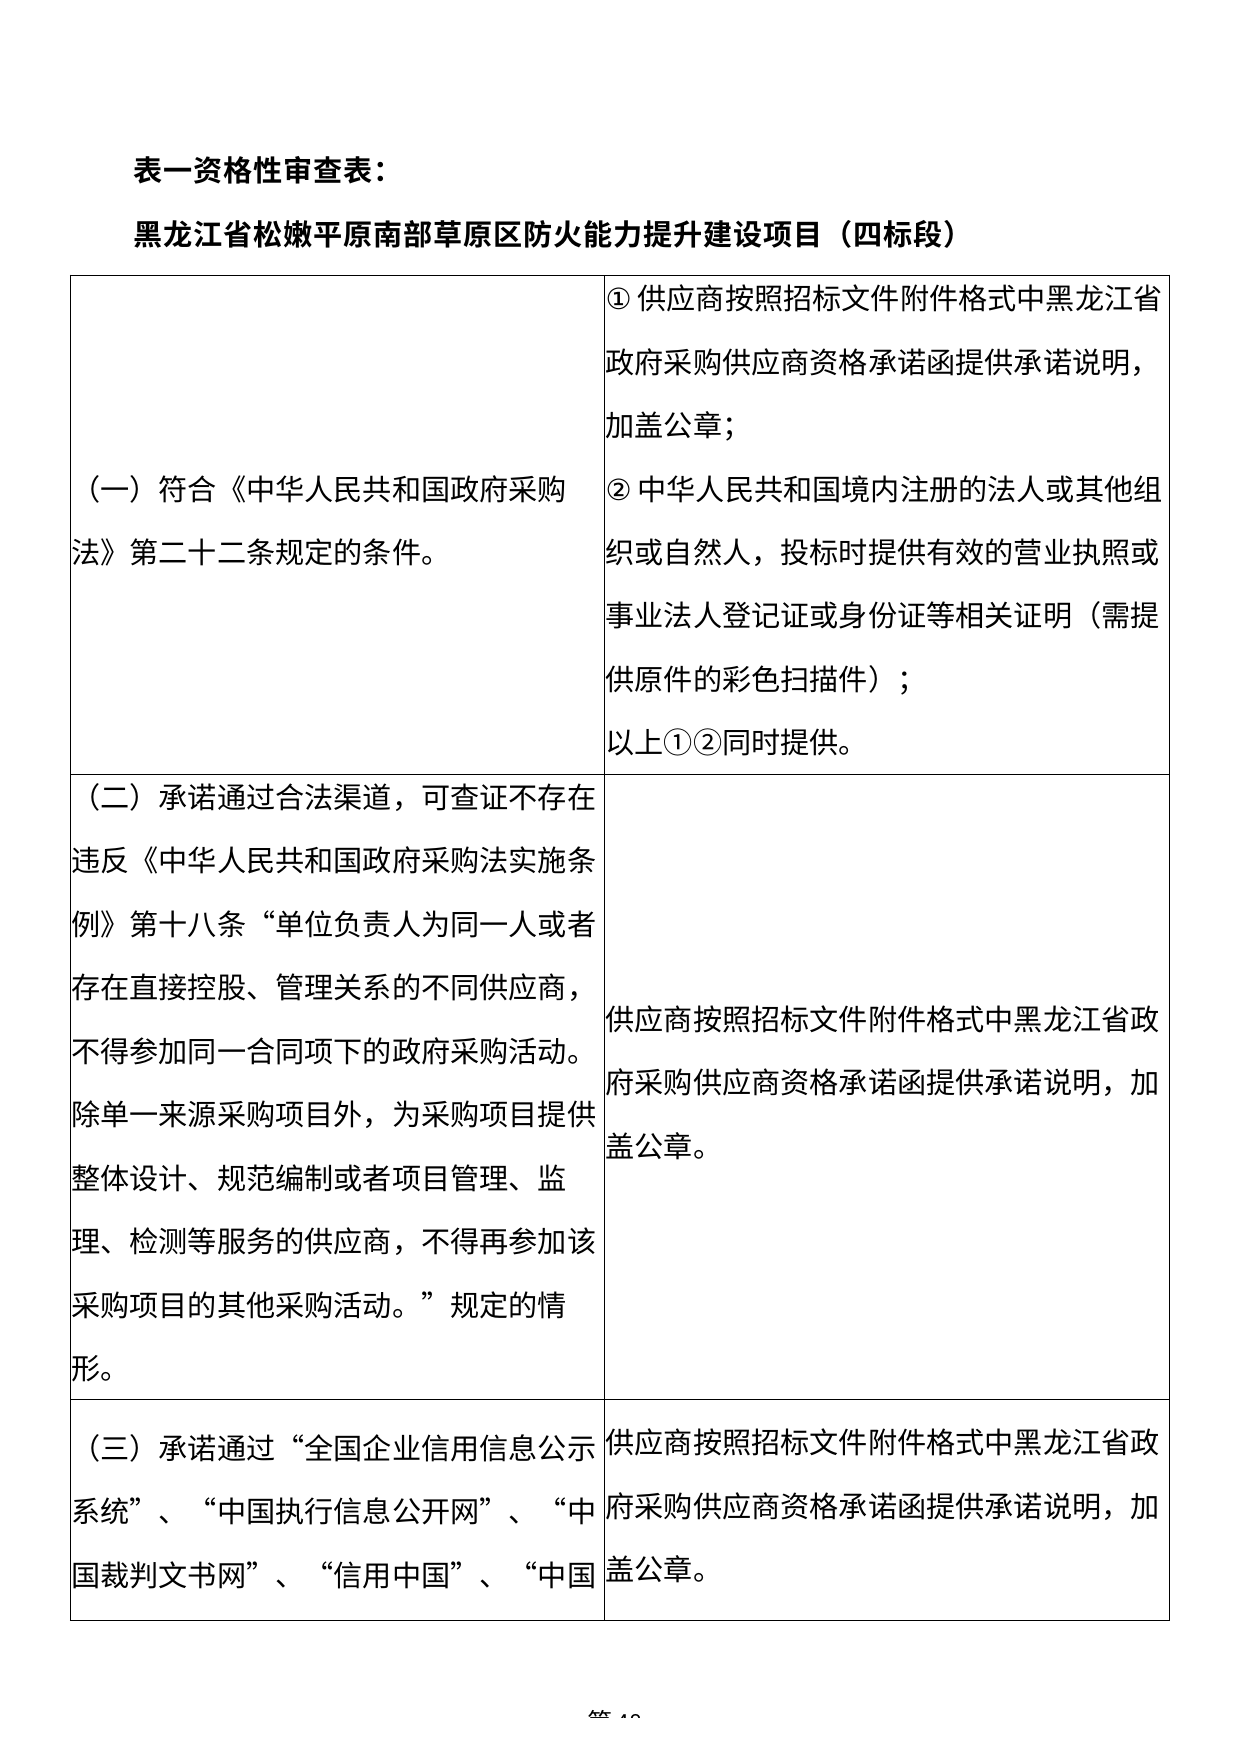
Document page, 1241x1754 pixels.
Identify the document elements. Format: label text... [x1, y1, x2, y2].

table_cell 供应商按照招标文件附件格式中黑龙江省政府采购供应商资格承诺函提供承诺说明，加盖公章。 [605, 775, 1169, 1399]
text 表一资格性审查表： [133, 148, 1107, 190]
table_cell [71, 1400, 604, 1620]
table_header （一）符合《中华人民共和国政府采购法》第二十二条规定的条件。 [71, 276, 604, 773]
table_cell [605, 1400, 1169, 1620]
table_cell （二）承诺通过合法渠道，可查证不存在违反《中华人民共和国政府采购法实施条例》第十八条“单位负责人为同一人或者存在直接控股、管理关系的不同供应商，不得参加同一合同项下的政府采购活动。除单一来源采购项目外，为采购项目提供整体设计、规范编制或者项目管理、监理、检测等服务的供应商，不得再参加该采购项目的其他采购活动。”规定的情形。 [71, 775, 604, 1399]
text 黑龙江省松嫩平原南部草原区防火能力提升建设项目（四标段） [133, 211, 1107, 253]
table_header ①供应商按照招标文件附件格式中黑龙江省政府采购供应商资格承诺函提供承诺说明，加盖公章； ②中华人民共和国境内注册的法人或其他组织或自然人，投标时提供有效的营业执照或事业法人登记证或身份证等相关证明（需提供原件的彩色扫描件）； 以上①②同时提供。 [605, 276, 1169, 773]
